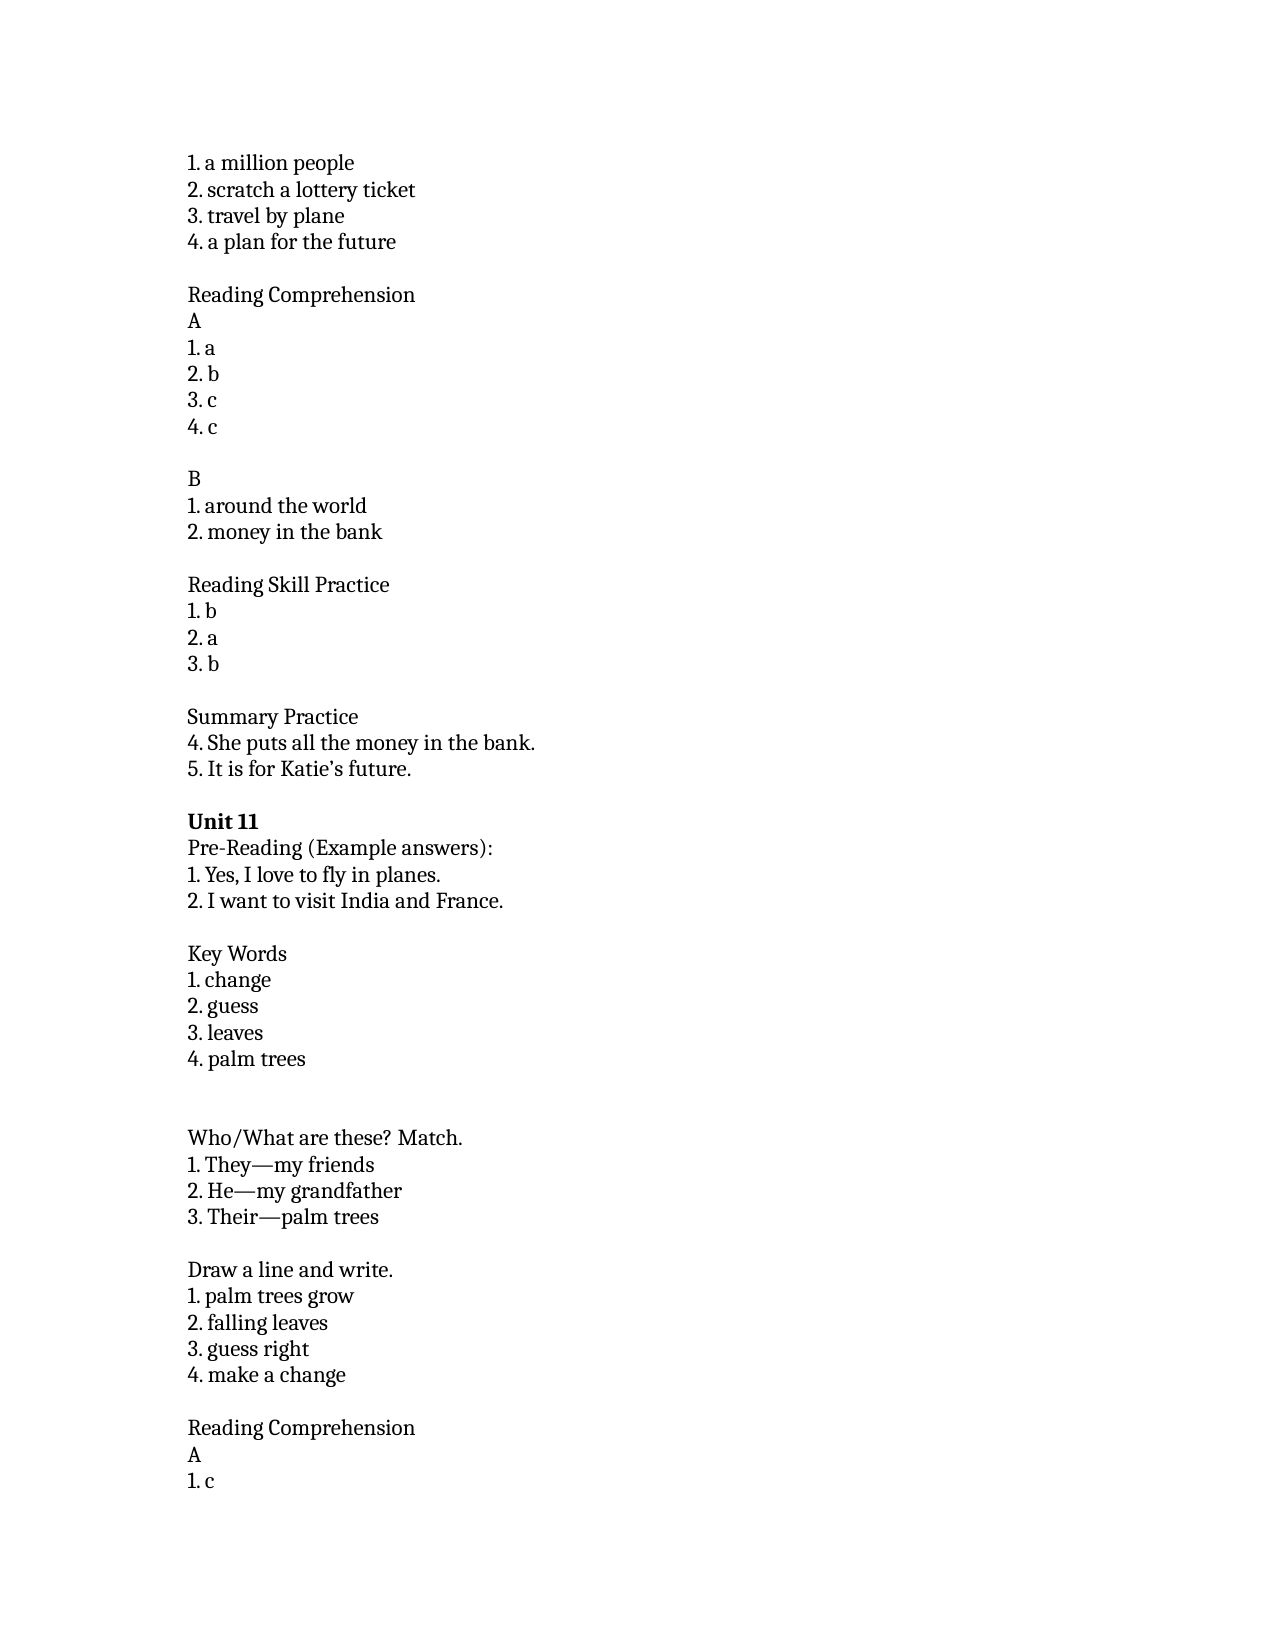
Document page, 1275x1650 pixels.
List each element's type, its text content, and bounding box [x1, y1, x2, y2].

text Unit 11 [187, 809, 1087, 835]
text A [187, 308, 1087, 334]
text 2. scratch a lottery ticket [187, 176, 1087, 203]
text 1. c [187, 1468, 1087, 1494]
text A [187, 1441, 1087, 1468]
text 1. Yes, I love to fly in planes. [187, 862, 1087, 888]
text 3. guess right [187, 1336, 1087, 1362]
text 2. b [187, 361, 1087, 387]
text 3. b [187, 651, 1087, 677]
text 2. falling leaves [187, 1309, 1087, 1336]
text Draw a line and write. [187, 1257, 1087, 1283]
text 1. b [187, 598, 1087, 624]
text 2. I want to visit India and France. [187, 888, 1087, 914]
text 4. c [187, 413, 1087, 440]
text Summary Practice [187, 703, 1087, 730]
text Reading Comprehension [187, 1415, 1087, 1441]
text 1. change [187, 967, 1087, 993]
text 4. She puts all the money in the bank. [187, 730, 1087, 756]
text 2. a [187, 624, 1087, 651]
text 1. a [187, 334, 1087, 361]
text 1. a million people [187, 150, 1087, 176]
text Reading Comprehension [187, 282, 1087, 308]
text B [187, 466, 1087, 493]
text 4. make a change [187, 1362, 1087, 1389]
text 5. It is for Katie’s future. [187, 756, 1087, 782]
text Pre-Reading (Example answers): [187, 835, 1087, 862]
text 1. They—my friends [187, 1151, 1087, 1178]
text 3. leaves [187, 1020, 1087, 1046]
text 4. palm trees [187, 1046, 1087, 1072]
text 1. palm trees grow [187, 1283, 1087, 1309]
text 2. He—my grandfather [187, 1178, 1087, 1204]
text Key Words [187, 941, 1087, 967]
text 2. money in the bank [187, 519, 1087, 545]
text 4. a plan for the future [187, 229, 1087, 255]
text Reading Skill Practice [187, 572, 1087, 598]
text 1. around the world [187, 493, 1087, 519]
text 3. Their—palm trees [187, 1204, 1087, 1231]
text 3. travel by plane [187, 203, 1087, 229]
text 2. guess [187, 993, 1087, 1020]
text 3. c [187, 387, 1087, 413]
text Who/What are these? Match. [187, 1125, 1087, 1151]
